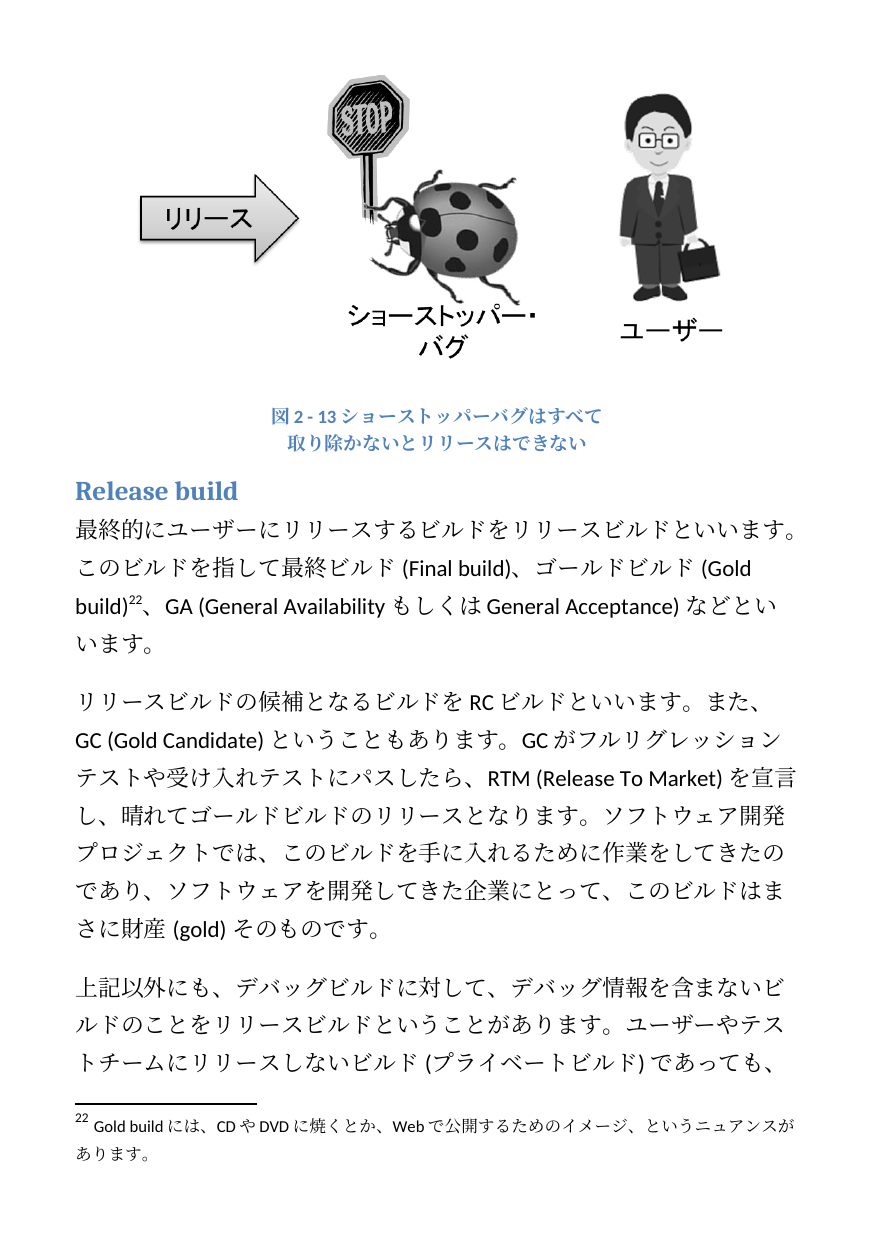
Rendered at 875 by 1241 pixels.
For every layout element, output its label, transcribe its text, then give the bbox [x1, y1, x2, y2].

picture [135, 75, 739, 377]
text 最終的にユーザーにリリースするビルドをリリースビルドといいます。このビルドを指して最終ビルド (Final build)、ゴールドビルド (Gold build)、GA (General AvailabilityもしくはGeneral Acceptance) などといいます。 [75, 512, 799, 658]
subtitle Release build [75, 476, 799, 508]
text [75, 970, 799, 1078]
text リリースビルドの候補となるビルドをRCビルドといいます。また、GC (Gold Candidate) ということもあります。GCがフルリグレッションテストや受け入れテストにパスしたら、RTM (Release To Market) を宣言し、晴れてゴールドビルドのリリースとなります。ソフトウェア開発プロジェクトでは、このビルドを手に入れるために作業をしてきたのであり、ソフトウェアを開発してきた企業にとって、このビルドはまさに財産 (gold) そのものです。 [75, 684, 799, 944]
